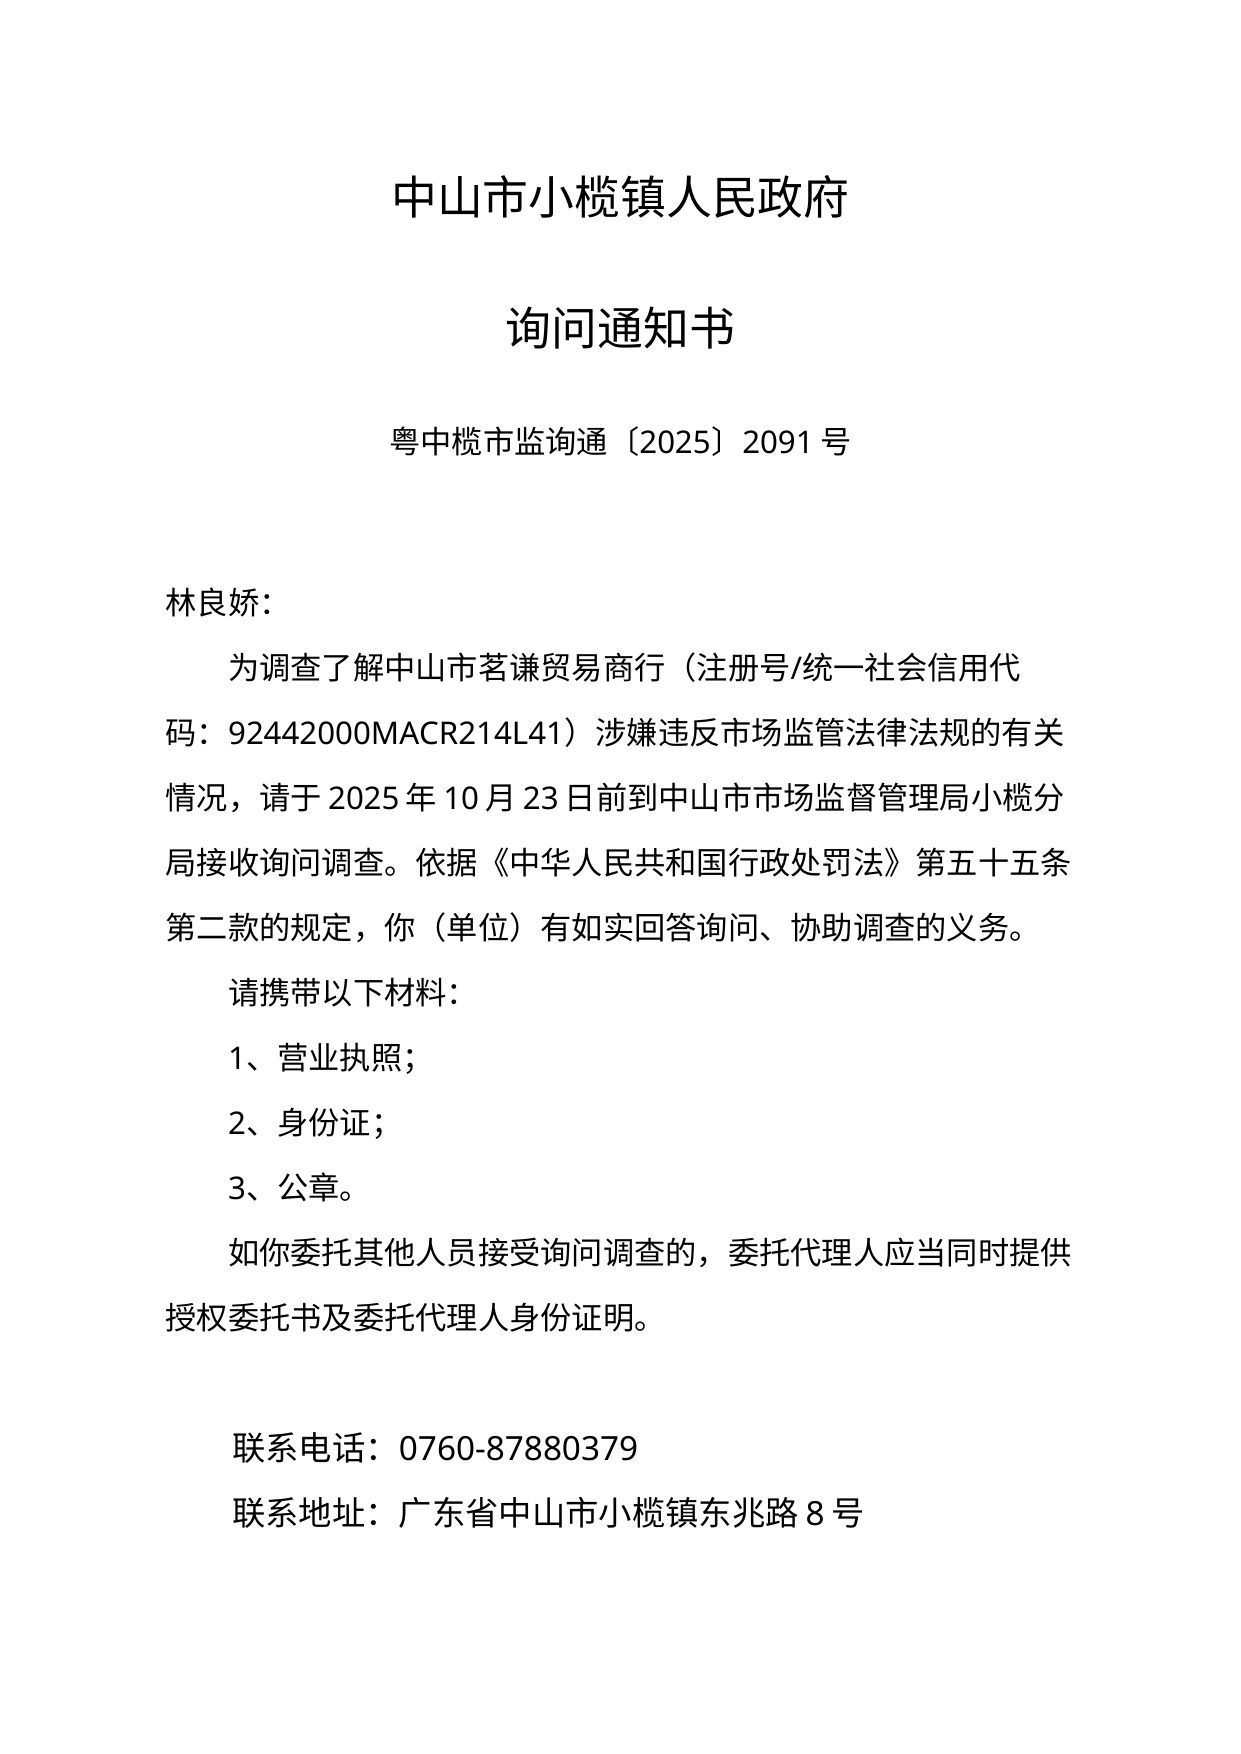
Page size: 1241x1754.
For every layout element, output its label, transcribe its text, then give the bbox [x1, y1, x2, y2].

text 为调查了解中山市茗谦贸易商行（注册号/统一社会信用代码：92442000MACR214L41）涉嫌违反市场监管法律法规的有关情况，请于2025年10月23日前到中山市市场监督管理局小榄分局接收询问调查。依据《中华人民共和国行政处罚法》第五十五条第二款的规定，你（单位）有如实回答询问、协助调查的义务。 [165, 633, 1075, 958]
text 中山市小榄镇人民政府 [165, 146, 1075, 243]
list 公章。 [165, 1153, 1075, 1218]
text 粤中榄市监询通〔2025〕2091号 [165, 407, 1075, 472]
text 联系电话：0760-87880379 [165, 1413, 1075, 1478]
text 联系地址：广东省中山市小榄镇东兆路8号 [165, 1478, 1075, 1543]
list 营业执照； [165, 1023, 1075, 1088]
text 询问通知书 [165, 276, 1075, 374]
list 如你委托其他人员接受询问调查的，委托代理人应当同时提供授权委托书及委托代理人身份证明。 [165, 1218, 1075, 1348]
text 请携带以下材料： [165, 958, 1075, 1023]
list 身份证； [165, 1088, 1075, 1153]
text 林良娇： [165, 568, 1075, 633]
